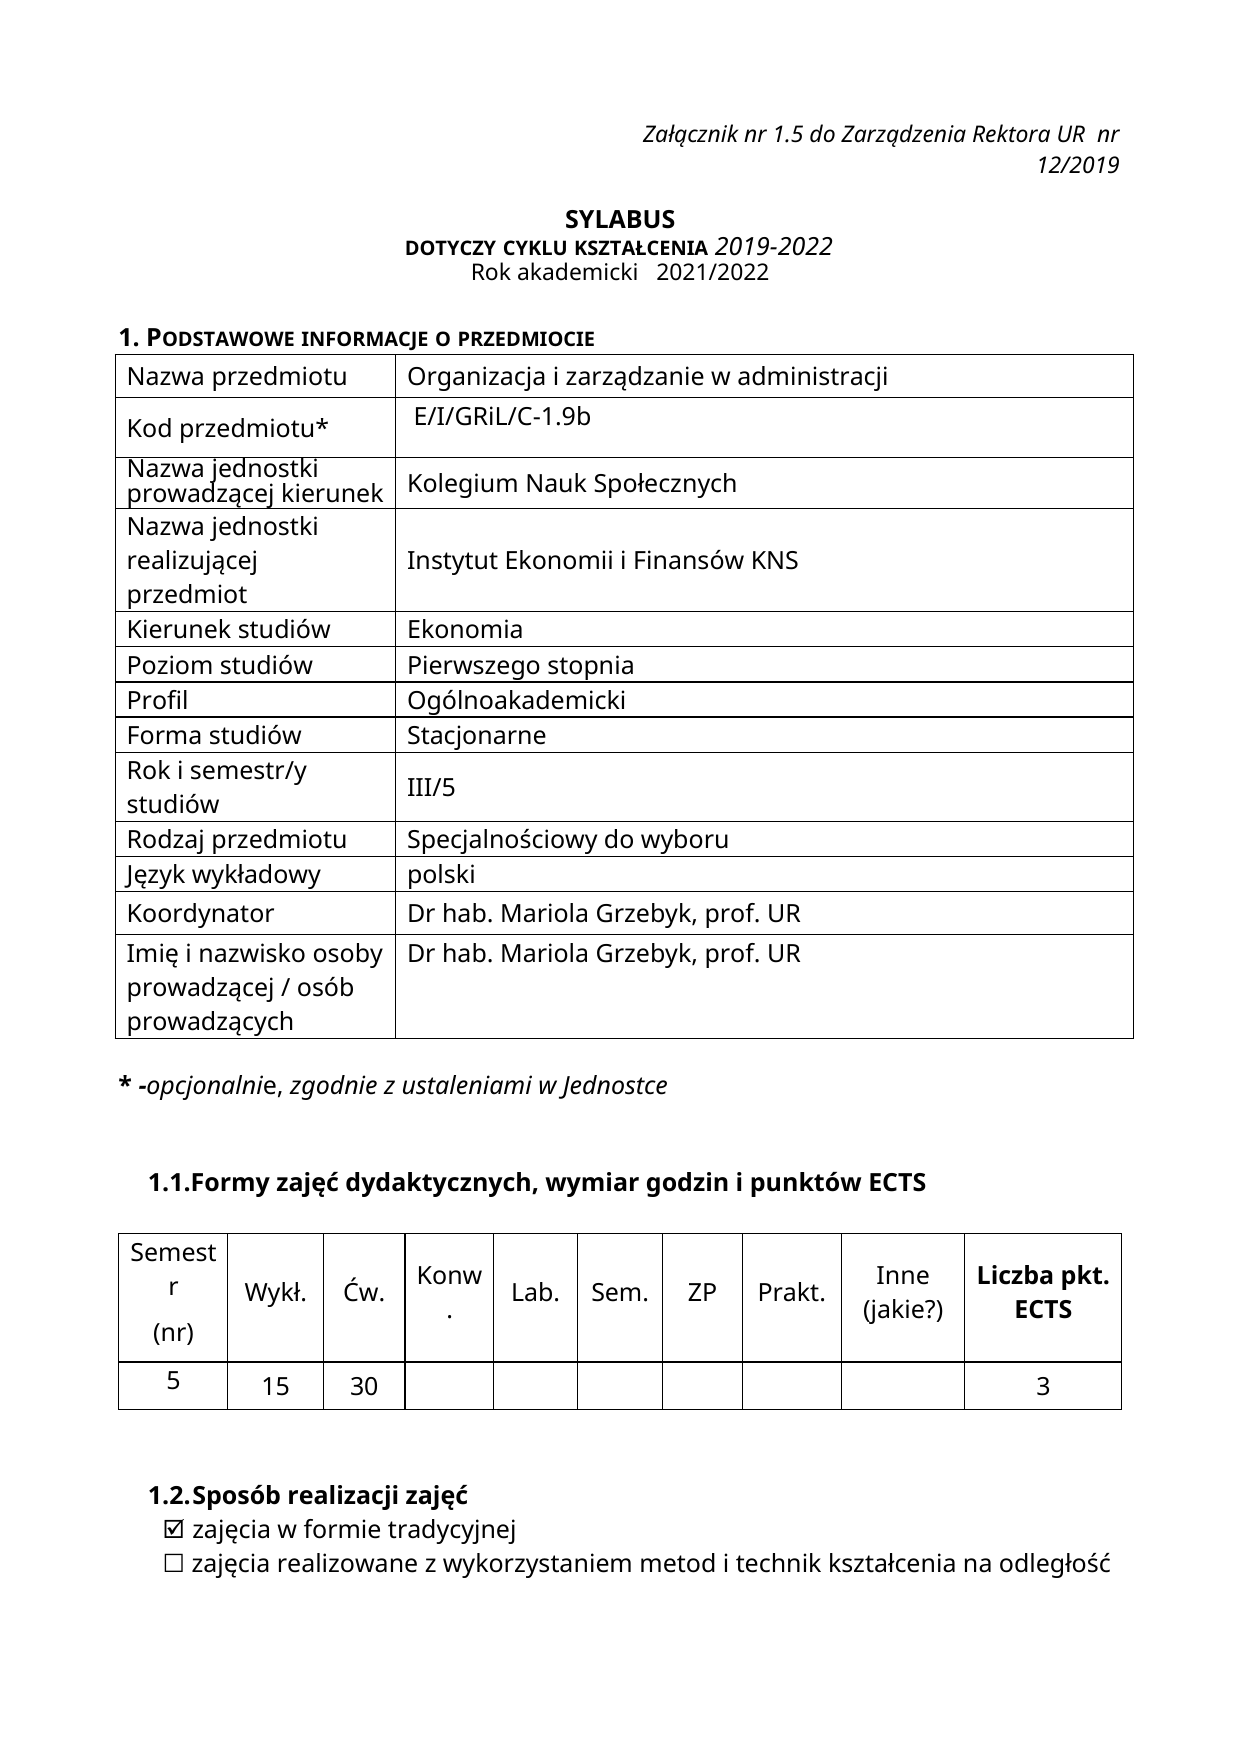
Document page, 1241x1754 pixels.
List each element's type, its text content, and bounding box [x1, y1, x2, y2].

table_cell Kolegium Nauk Społecznych [396, 458, 1133, 508]
text zajęcia w formie tradycyjnej [162, 1512, 1122, 1546]
table_header ZP [663, 1234, 742, 1361]
table_cell [842, 1363, 964, 1409]
table_header Sem. [578, 1234, 662, 1361]
table_cell 5 [119, 1363, 227, 1409]
table_cell [663, 1363, 742, 1409]
text 1.1.Formy zajęć dydaktycznych, wymiar godzin i punktów ECTS [148, 1165, 1122, 1199]
table_cell polski [396, 857, 1133, 891]
table_cell Forma studiów [116, 718, 395, 752]
table_header Liczba pkt. ECTS [965, 1234, 1121, 1361]
table_cell Instytut Ekonomii i Finansów KNS [396, 509, 1133, 611]
text ☐ zajęcia realizowane z wykorzystaniem metod i technik kształcenia na odległość [162, 1546, 1122, 1580]
table_header Organizacja i zarządzanie w administracji [396, 355, 1133, 397]
table_cell Ekonomia [396, 612, 1133, 646]
table_cell Imię i nazwisko osoby prowadzącej / osób prowadzących [116, 935, 395, 1038]
table_header Ćw. [324, 1234, 404, 1361]
table_cell Ogólnoakademicki [396, 683, 1133, 716]
table_cell Rok i semestr/y studiów [116, 753, 395, 821]
table_cell Pierwszego stopnia [396, 647, 1133, 681]
table_cell III/5 [396, 753, 1133, 821]
table_cell Nazwa jednostki realizującej przedmiot [116, 509, 395, 611]
text Rok akademicki 2021/2022 [118, 261, 1122, 286]
table_cell Profil [116, 683, 395, 716]
table_cell Dr hab. Mariola Grzebyk, prof. UR [396, 892, 1133, 934]
table_cell Specjalnościowy do wyboru [396, 822, 1133, 856]
text SYLABUS [118, 201, 1122, 236]
table_header Prakt. [743, 1234, 841, 1361]
table_cell E/I/GRiL/C-1.9b [396, 398, 1133, 457]
text Załącznik nr 1.5 do Zarządzenia Rektora UR nr 12/2019 [118, 118, 1122, 181]
table_cell 3 [965, 1363, 1121, 1409]
table_header Lab. [494, 1234, 577, 1361]
table_cell Nazwa jednostki prowadzącej kierunek [116, 458, 395, 508]
table_cell Stacjonarne [396, 718, 1133, 752]
text dotyczy cyklu kształcenia 2019-2022 [118, 236, 1122, 261]
table_cell [494, 1363, 577, 1409]
table_cell Język wykładowy [116, 857, 395, 891]
table_cell Koordynator [116, 892, 395, 934]
table_cell 15 [228, 1363, 323, 1409]
table_cell Kierunek studiów [116, 612, 395, 646]
table_header Konw. [406, 1234, 493, 1361]
table_cell Dr hab. Mariola Grzebyk, prof. UR [396, 935, 1133, 1038]
text 1. Podstawowe informacje o przedmiocie [118, 319, 1122, 354]
text * -opcjonalnie, zgodnie z ustaleniami w Jednostce [118, 1068, 1122, 1102]
table_header Inne (jakie?) [842, 1234, 964, 1361]
table_cell [743, 1363, 841, 1409]
text 1.2. Sposób realizacji zajęć [148, 1478, 1122, 1512]
table_cell Poziom studiów [116, 647, 395, 681]
table_cell [406, 1363, 493, 1409]
table_header Wykł. [228, 1234, 323, 1361]
table_cell Kod przedmiotu* [116, 398, 395, 457]
table_header Nazwa przedmiotu [116, 355, 395, 397]
table_cell 30 [324, 1363, 404, 1409]
table_cell Rodzaj przedmiotu [116, 822, 395, 856]
table_header Semestr (nr) [119, 1234, 227, 1361]
table_cell [578, 1363, 662, 1409]
